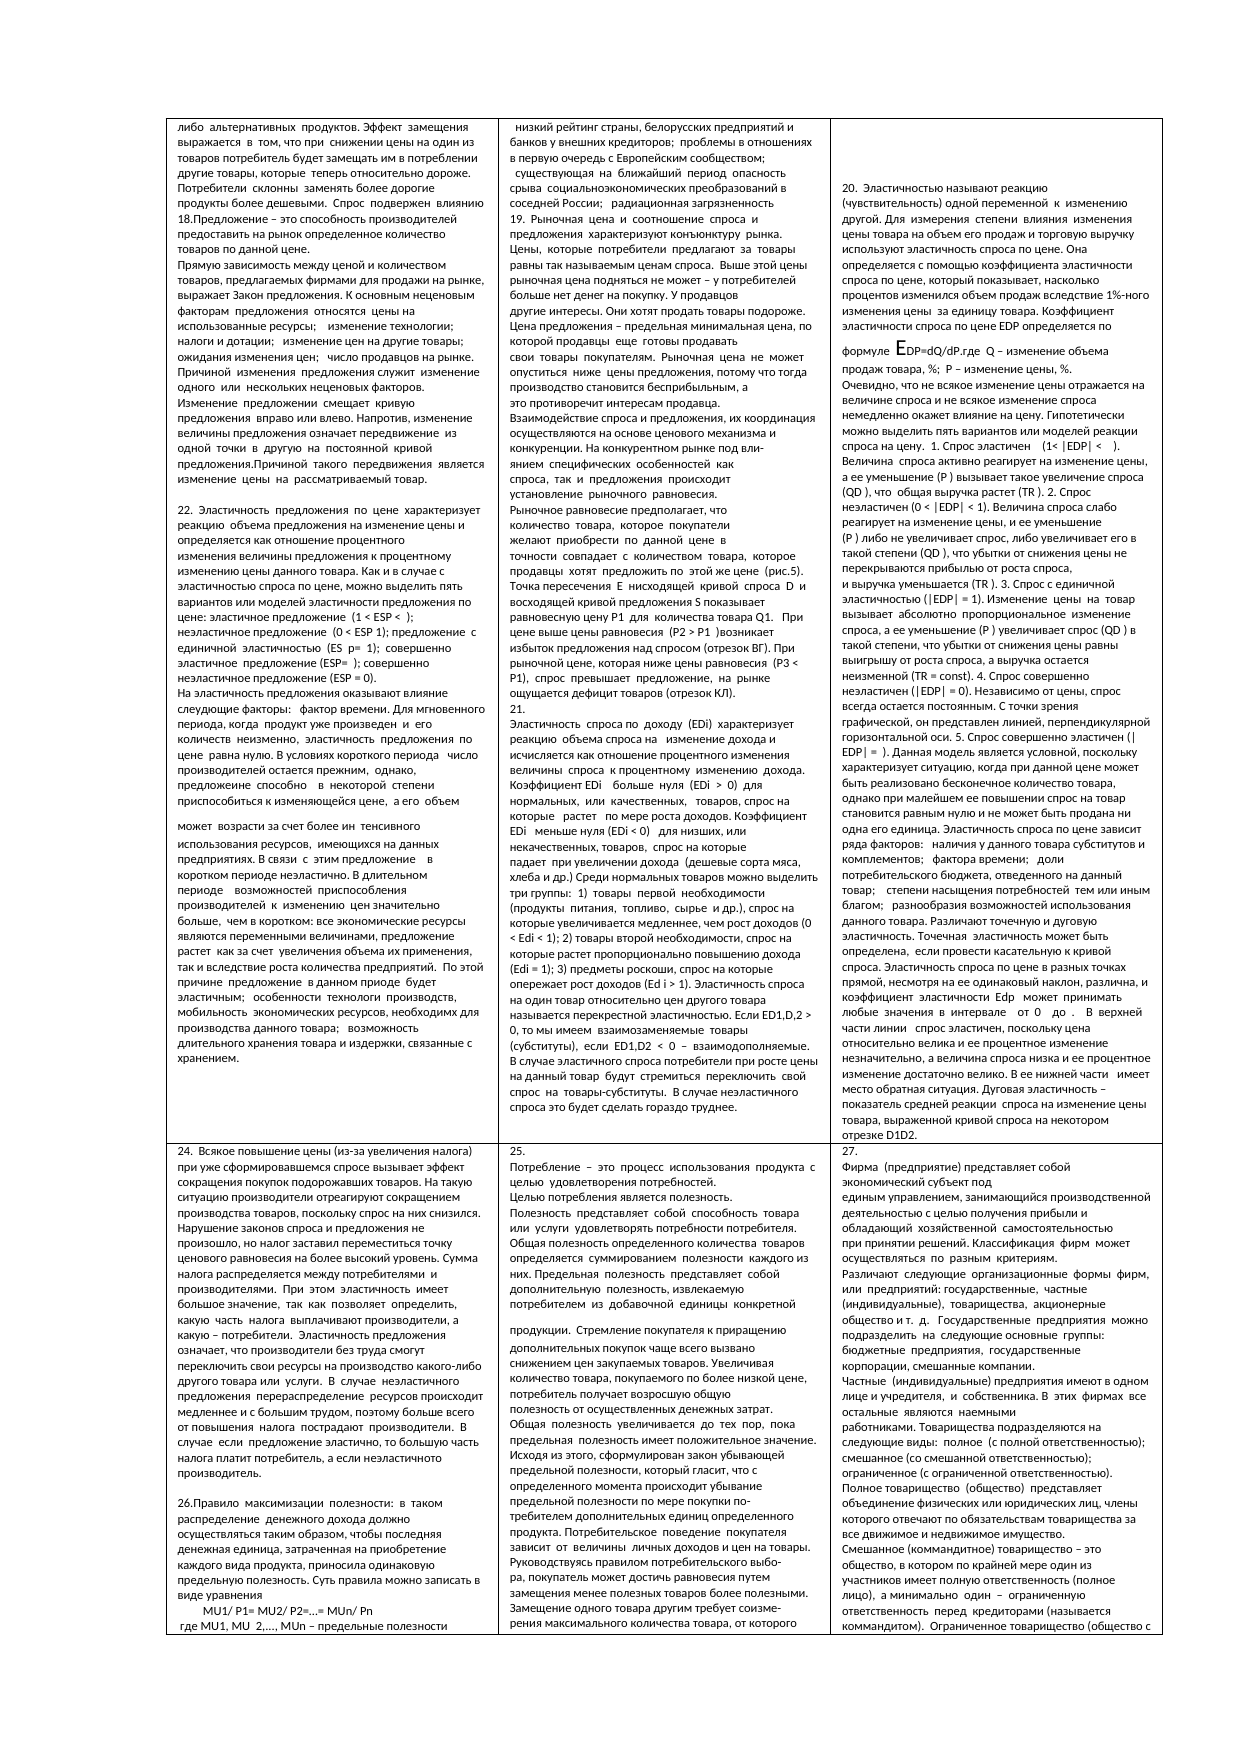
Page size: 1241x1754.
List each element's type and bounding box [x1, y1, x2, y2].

table_cell [167, 1144, 498, 1633]
table_cell [167, 119, 498, 1142]
table_cell [499, 119, 830, 1142]
table_cell [831, 1144, 1162, 1633]
table_cell [499, 1144, 830, 1633]
table_cell [831, 119, 1162, 1142]
